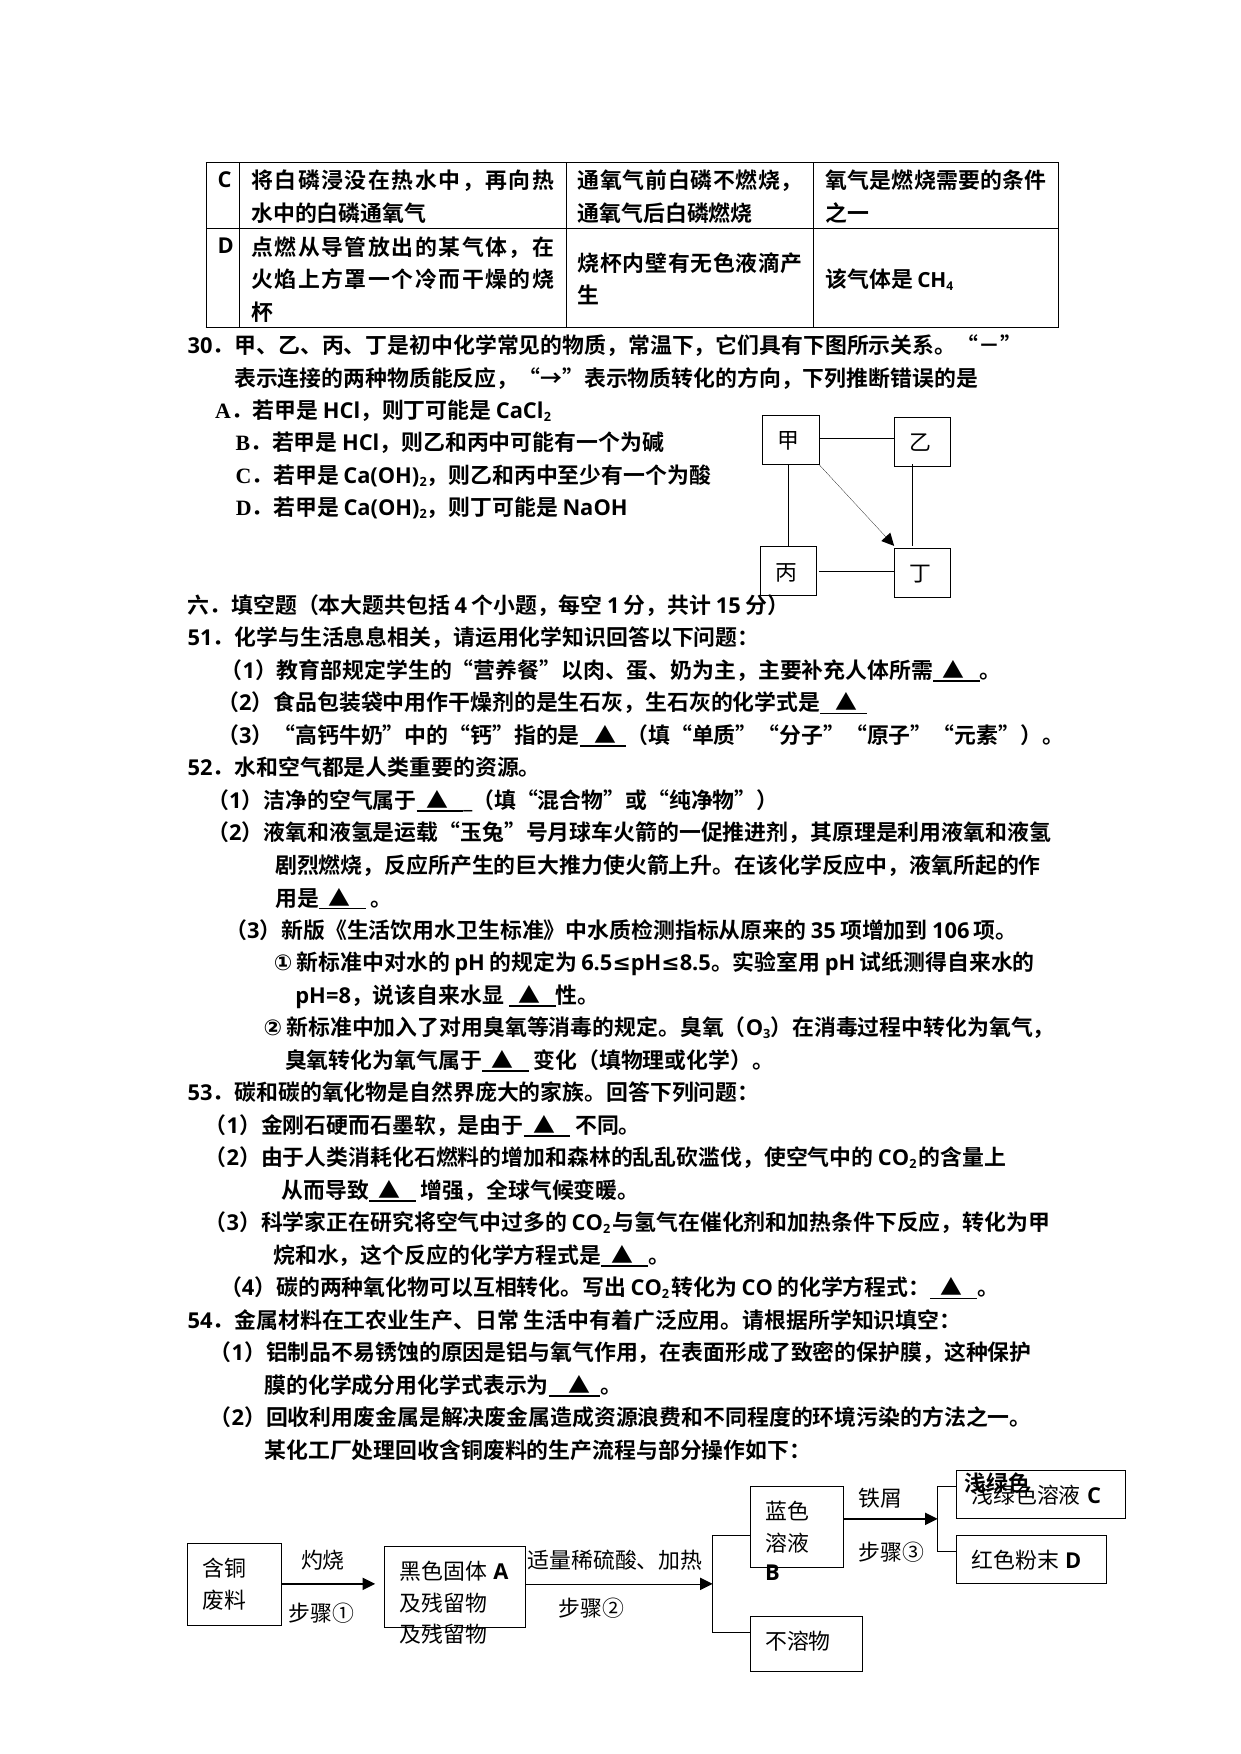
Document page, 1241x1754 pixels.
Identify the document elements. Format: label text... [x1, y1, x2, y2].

table_cell 该气体是CH4 [814, 229, 1058, 327]
table_cell 氧气是燃烧需要的条件之一 [814, 163, 1058, 228]
table_cell 将白磷浸没在热水中，再向热水中的白磷通氧气 [240, 163, 566, 228]
text 52．水和空气都是人类重要的资源。 [187, 750, 1053, 783]
text 从而导致 ▲ 增强，全球气候变暖。 [281, 1173, 1053, 1205]
text 30．甲、乙、丙、丁是初中化学常见的物质，常温下，它们具有下图所示关系。“－” [187, 328, 1053, 360]
text 54．金属材料在工农业生产、日常 生活中有着广泛应用。请根据所学知识填空： [187, 1303, 1053, 1335]
table_cell 通氧气前白磷不燃烧，通氧气后白磷燃烧 [567, 163, 813, 228]
table_cell 点燃从导管放出的某气体，在火焰上方罩一个冷而干燥的烧杯 [240, 229, 566, 327]
text 51．化学与生活息息相关，请运用化学知识回答以下问题： （1）教育部规定学生的“营养餐”以肉、蛋、奶为主，主要补充人体所需 ▲ 。 [187, 620, 1053, 685]
text （3）科学家正在研究将空气中过多的CO2与氢气在催化剂和加热条件下反应，转化为甲烷和水，这个反应的化学方程式是 ▲ 。 [187, 1205, 1053, 1270]
text （3）新版《生活饮用水卫生标准》中水质检测指标从原来的35项增加到106项。 [187, 913, 1053, 945]
text D．若甲是Ca(OH)2，则丁可能是NaOH [209, 490, 1053, 523]
text （2）液氧和液氢是运载“玉兔”号月球车火箭的一促推进剂，其原理是利用液氧和液氢剧烈燃烧，反应所产生的巨大推力使火箭上升。在该化学反应中，液氧所起的作用是 ▲ 。 [187, 815, 1053, 913]
text （1）铝制品不易锈蚀的原因是铝与氧气作用，在表面形成了致密的保护膜，这种保护膜的化学成分用化学式表示为 ▲ 。 [209, 1335, 1053, 1400]
text （2）回收利用废金属是解决废金属造成资源浪费和不同程度的环境污染的方法之一。某化工厂处理回收含铜废料的生产流程与部分操作如下： [209, 1400, 1053, 1465]
text A．若甲是HCl，则丁可能是CaCl2 B．若甲是HCl，则乙和丙中可能有一个为碱 C．若甲是Ca(OH)2，则乙和丙中至少有一个为酸 [187, 393, 1053, 490]
text （2）由于人类消耗化石燃料的增加和森林的乱乱砍滥伐，使空气中的CO2的含量上 [187, 1140, 1053, 1173]
text 浅绿色 [242, 1465, 1053, 1498]
text 六．填空题（本大题共包括4个小题，每空1分，共计15分） [187, 588, 1053, 620]
text （3）“高钙牛奶”中的“钙”指的是 ▲ （填“单质”“分子”“原子”“元素”）。 [217, 718, 1053, 750]
text 表示连接的两种物质能反应，“→”表示物质转化的方向，下列推断错误的是 [212, 360, 1053, 393]
text （2）食品包装袋中用作干燥剂的是生石灰，生石灰的化学式是 ▲ [217, 685, 1053, 718]
text 53．碳和碳的氧化物是自然界庞大的家族。回答下列问题： [187, 1075, 1053, 1108]
text （4）碳的两种氧化物可以互相转化。写出CO2转化为CO的化学方程式： ▲ 。 [187, 1270, 1053, 1303]
text ①新标准中对水的pH的规定为6.5≤pH≤8.5。实验室用pH试纸测得自来水的pH=8，说该自来水显 ▲ 性。 [274, 945, 1053, 1010]
text （1）洁净的空气属于 ▲ _（填“混合物”或“纯净物”） [187, 783, 1053, 815]
text ②新标准中加入了对用臭氧等消毒的规定。臭氧（O3）在消毒过程中转化为氧气，臭氧转化为氧气属于 ▲ 变化（填物理或化学）。 [263, 1010, 1053, 1075]
table_cell 烧杯内壁有无色液滴产生 [567, 229, 813, 327]
table_cell C [207, 163, 239, 228]
table_cell D [207, 229, 239, 327]
text （1）金刚石硬而石墨软，是由于 ▲ 不同。 [187, 1108, 1053, 1140]
